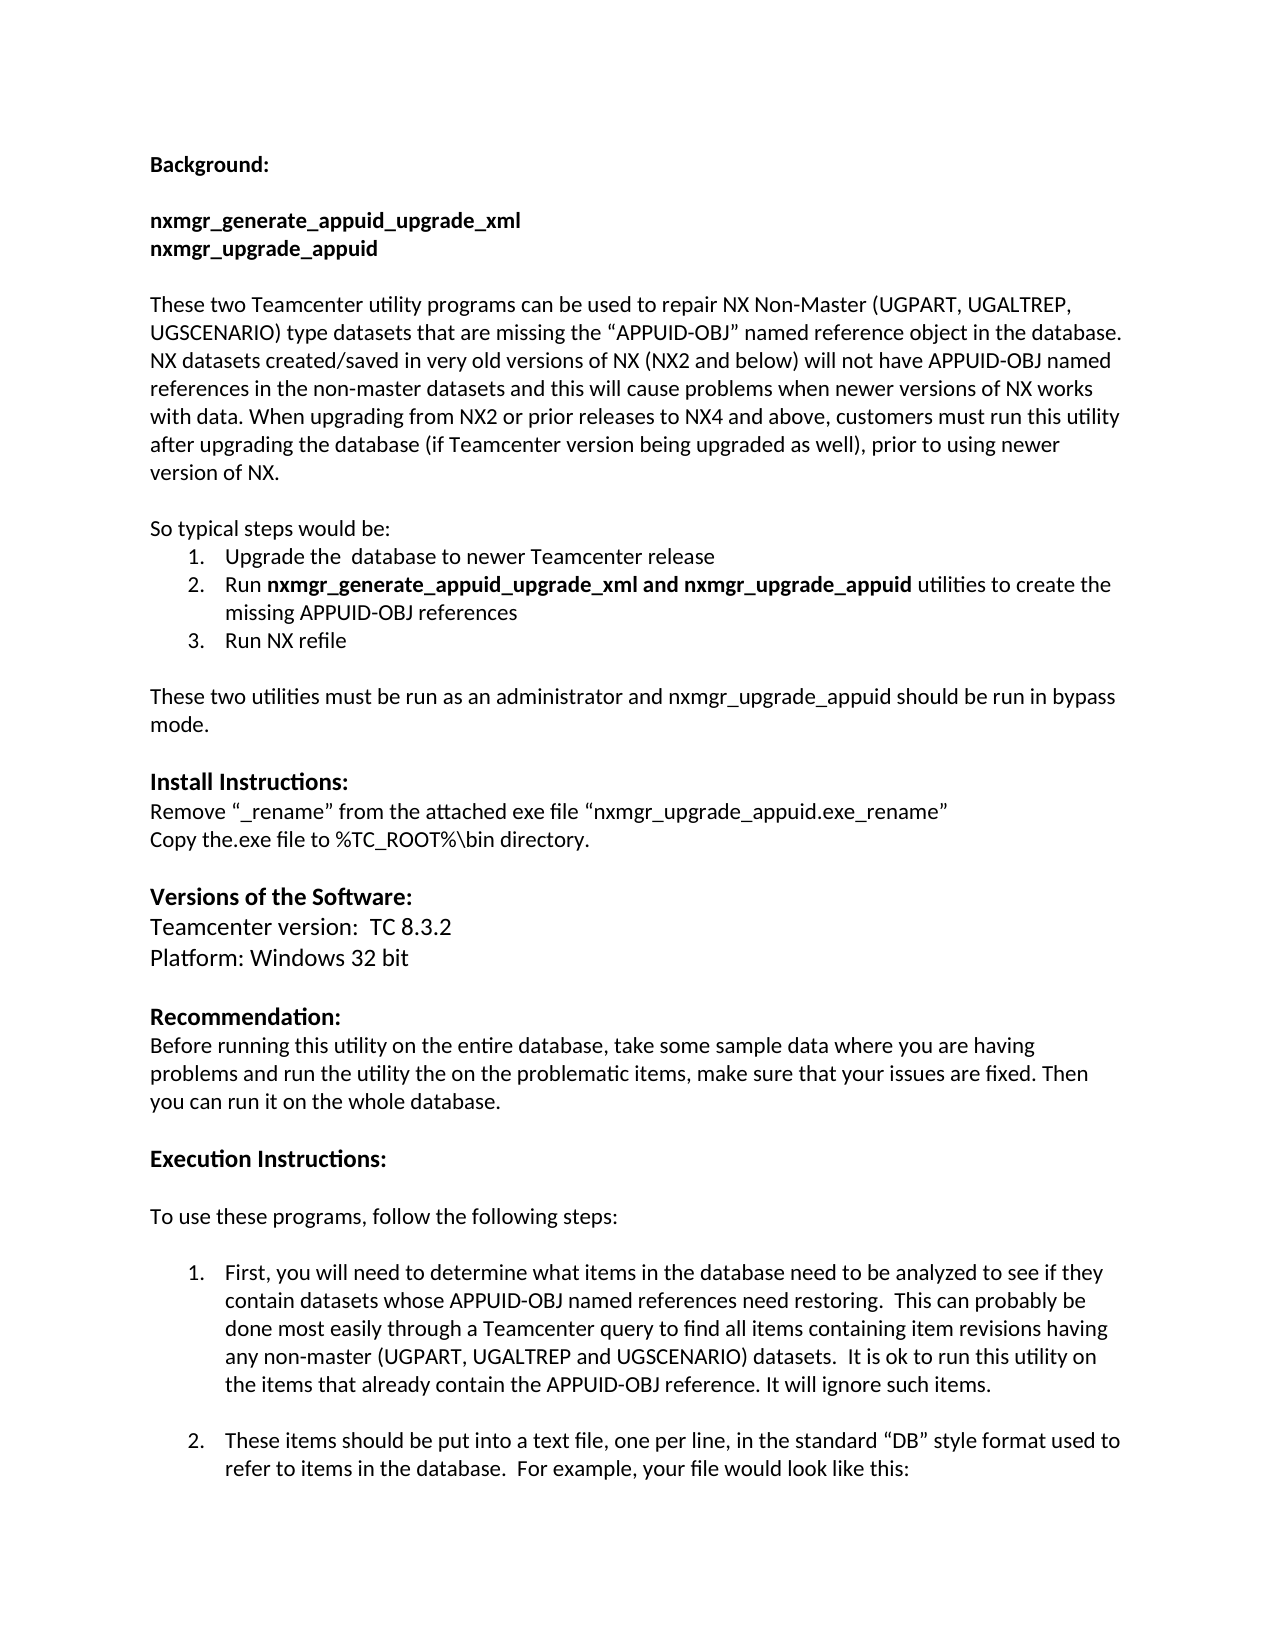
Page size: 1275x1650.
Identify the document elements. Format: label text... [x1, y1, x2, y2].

text Platform: Windows 32 bit [150, 942, 1125, 973]
list These items should be put into a text file, one per line, in the standard “DB” style format used to refer to items in the database. For example, your file would look like this: [187, 1426, 1125, 1482]
text Versions of the Software: [150, 881, 1125, 912]
text Install Instructions: [150, 766, 1125, 797]
text Recommendation: [150, 1001, 1125, 1031]
list First, you will need to determine what items in the database need to be analyzed to see if they contain datasets whose APPUID-OBJ named references need restoring. This can probably be done most easily through a Teamcenter query to find all items containing item revisions having any non-master (UGPART, UGALTREP and UGSCENARIO) datasets. It is ok to run this utility on the items that already contain the APPUID-OBJ reference. It will ignore such items. [187, 1258, 1125, 1398]
text Teamcenter version: TC 8.3.2 [150, 912, 1125, 942]
text Copy the.exe file to %TC_ROOT%\bin directory. [150, 825, 1125, 853]
text Remove “_rename” from the attached exe file “nxmgr_upgrade_appuid.exe_rename” [150, 797, 1125, 825]
list Run NX refile [187, 626, 1125, 654]
text These two Teamcenter utility programs can be used to repair NX Non-Master (UGPART, UGALTREP, UGSCENARIO) type datasets that are missing the “APPUID-OBJ” named reference object in the database. NX datasets created/saved in very old versions of NX (NX2 and below) will not have APPUID-OBJ named references in the non-master datasets and this will cause problems when newer versions of NX works with data. When upgrading from NX2 or prior releases to NX4 and above, customers must run this utility after upgrading the database (if Teamcenter version being upgraded as well), prior to using newer version of NX. [150, 290, 1125, 486]
text Background: [150, 150, 1125, 178]
text Execution Instructions: [150, 1143, 1125, 1174]
text nxmgr_generate_appuid_upgrade_xml [150, 206, 1125, 234]
list Run nxmgr_generate_appuid_upgrade_xml and nxmgr_upgrade_appuid utilities to create the missing APPUID-OBJ references [187, 570, 1125, 626]
text These two utilities must be run as an administrator and nxmgr_upgrade_appuid should be run in bypass mode. [150, 682, 1125, 738]
text nxmgr_upgrade_appuid [150, 234, 1125, 262]
list Upgrade the database to newer Teamcenter release [187, 542, 1125, 570]
text Before running this utility on the entire database, take some sample data where you are having problems and run the utility the on the problematic items, make sure that your issues are fixed. Then you can run it on the whole database. [150, 1031, 1125, 1115]
text To use these programs, follow the following steps: [150, 1202, 1125, 1230]
text So typical steps would be: [150, 514, 1125, 542]
